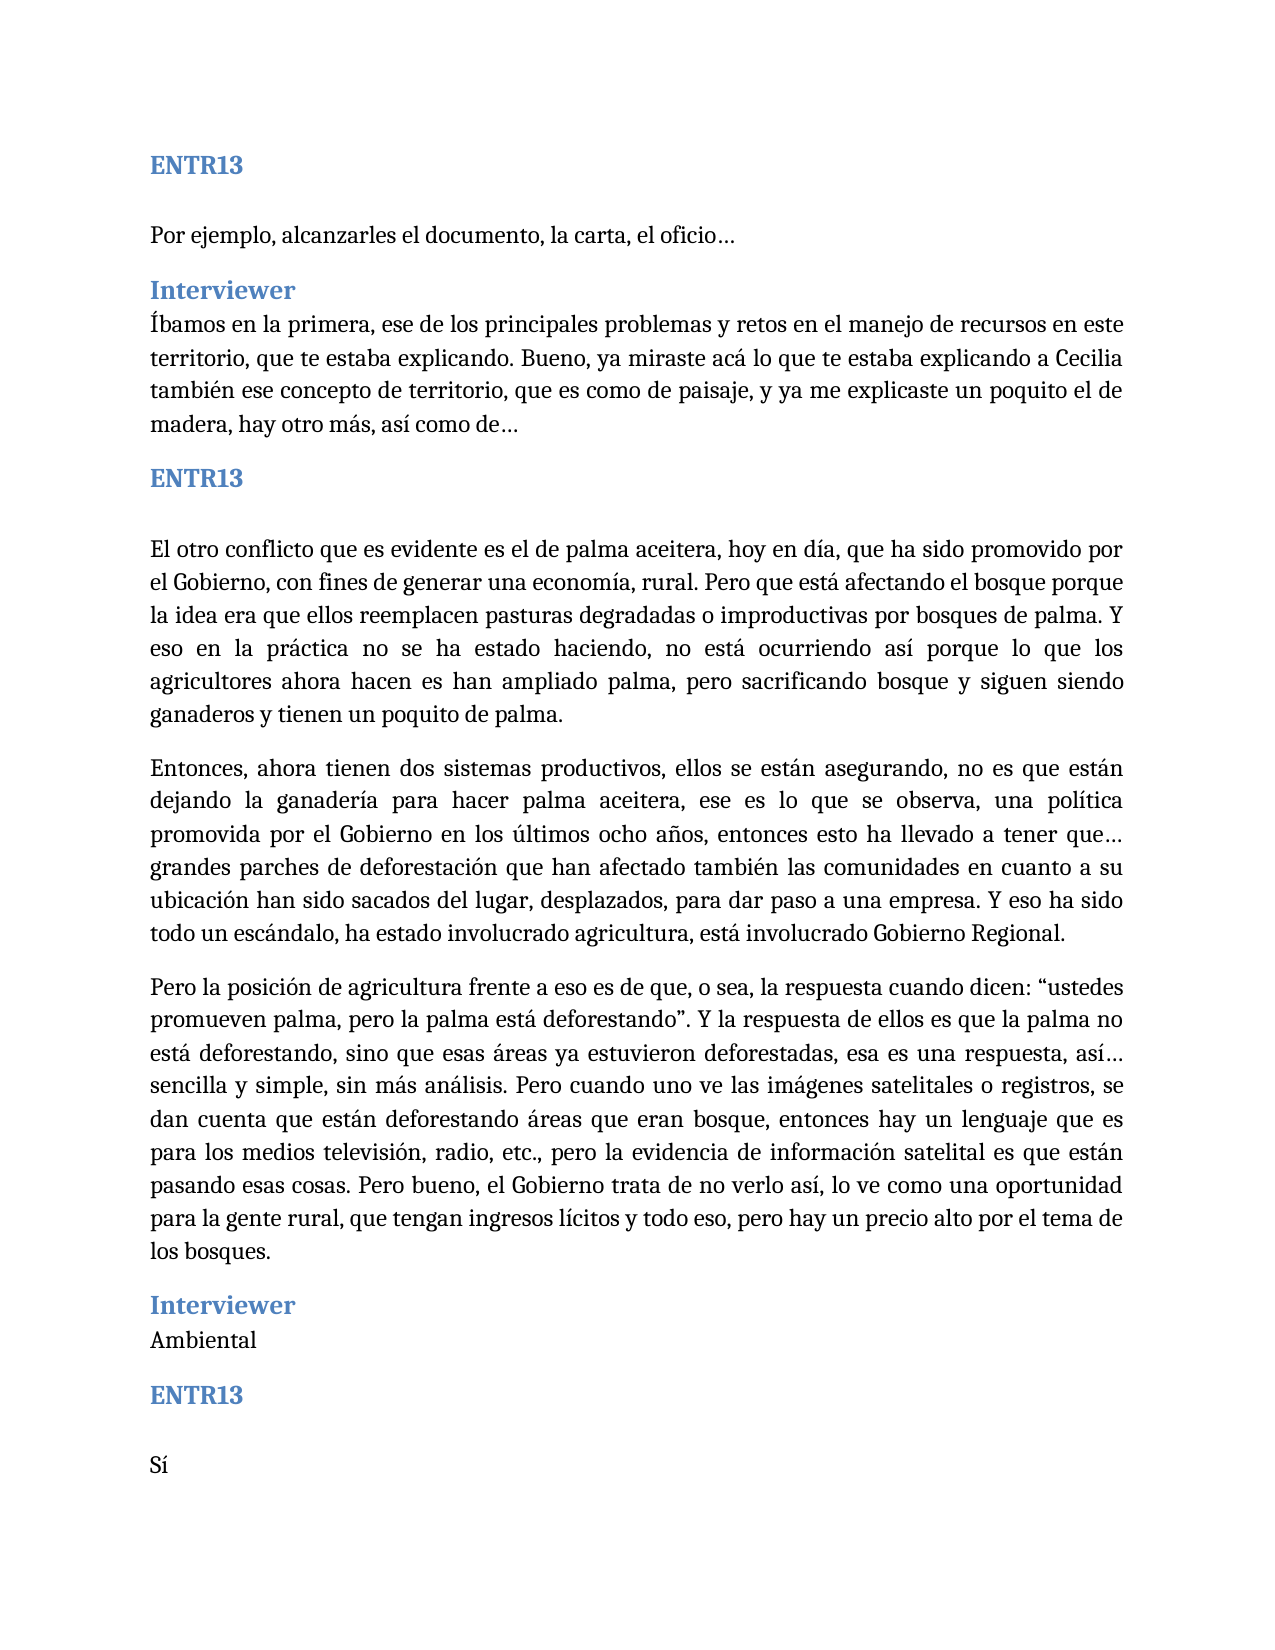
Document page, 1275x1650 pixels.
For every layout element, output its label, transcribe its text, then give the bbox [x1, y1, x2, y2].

text ENTR13 Por ejemplo, alcanzarles el documento, la carta, el oficio… [150, 150, 1125, 250]
text Interviewer Ambiental [150, 1290, 1125, 1354]
text Pero la posición de agricultura frente a eso es de que, o sea, la respuesta cuando dicen: “ustedes promueven palma, pero la palma está deforestando”. Y la respuesta de ellos es que la palma no está deforestando, sino que esas áreas ya estuvieron deforestadas, esa es una respuesta, así…sencilla y simple, sin más análisis. Pero cuando uno ve las imágenes satelitales o registros, se dan cuenta que están deforestando áreas que eran bosque, entonces hay un lenguaje que es para los medios televisión, radio, etc., pero la evidencia de información satelital es que están pasando esas cosas. Pero bueno, el Gobierno trata de no verlo así, lo ve como una oportunidad para la gente rural, que tengan ingresos lícitos y todo eso, pero hay un precio alto por el tema de los bosques. [150, 972, 1125, 1265]
text Entonces, ahora tienen dos sistemas productivos, ellos se están asegurando, no es que están dejando la ganadería para hacer palma aceitera, ese es lo que se observa, una política promovida por el Gobierno en los últimos ocho años, entonces esto ha llevado a tener que…grandes parches de deforestación que han afectado también las comunidades en cuanto a su ubicación han sido sacados del lugar, desplazados, para dar paso a una empresa. Y eso ha sido todo un escándalo, ha estado involucrado agricultura, está involucrado Gobierno Regional. [150, 753, 1125, 947]
text ENTR13 Sí [150, 1380, 1125, 1479]
text ENTR13 El otro conflicto que es evidente es el de palma aceitera, hoy en día, que ha sido promovido por el Gobierno, con fines de generar una economía, rural. Pero que está afectando el bosque porque la idea era que ellos reemplacen pasturas degradadas o improductivas por bosques de palma. Y eso en la práctica no se ha estado haciendo, no está ocurriendo así porque lo que los agricultores ahora hacen es han ampliado palma, pero sacrificando bosque y siguen siendo ganaderos y tienen un poquito de palma. [150, 463, 1125, 728]
text Interviewer Íbamos en la primera, ese de los principales problemas y retos en el manejo de recursos en este territorio, que te estaba explicando. Bueno, ya miraste acá lo que te estaba explicando a Cecilia también ese concepto de territorio, que es como de paisaje, y ya me explicaste un poquito el de madera, hay otro más, así como de… [150, 275, 1125, 438]
